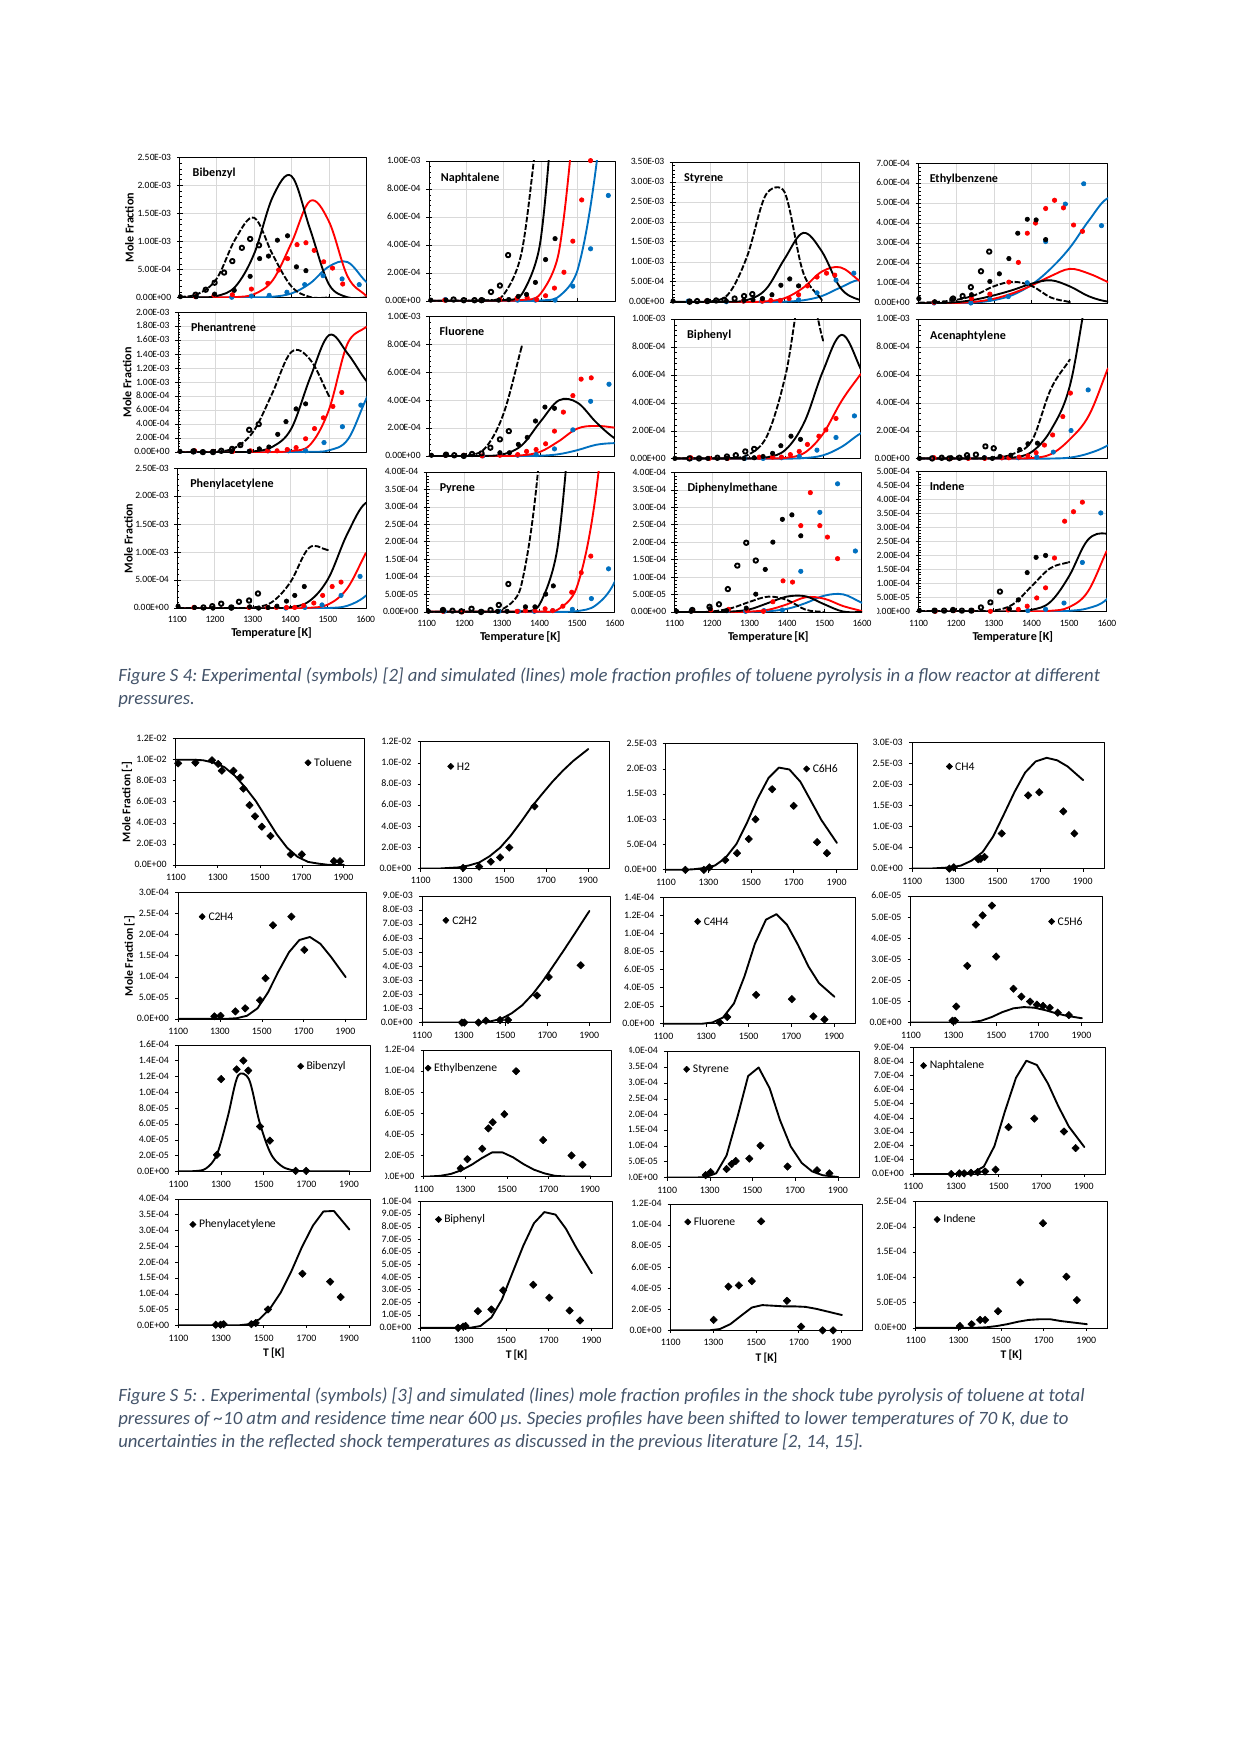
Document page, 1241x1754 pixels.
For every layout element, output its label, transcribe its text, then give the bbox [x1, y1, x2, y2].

text Figure S 5: . Experimental (symbols) [3] and simulated (lines) mole fraction profiles in the shock tube pyrolysis of toluene at total pressures of ~10 atm and residence time near 600 µs. Species profiles have been shifted to lower temperatures of 70 K, due to uncertainties in the reflected shock temperatures as discussed in the previous literature [2, 14, 15]. [118, 1383, 1122, 1452]
text Figure S 4: Experimental (symbols) [2] and simulated (lines) mole fraction profiles of toluene pyrolysis in a flow reactor at different pressures. [118, 663, 1122, 709]
